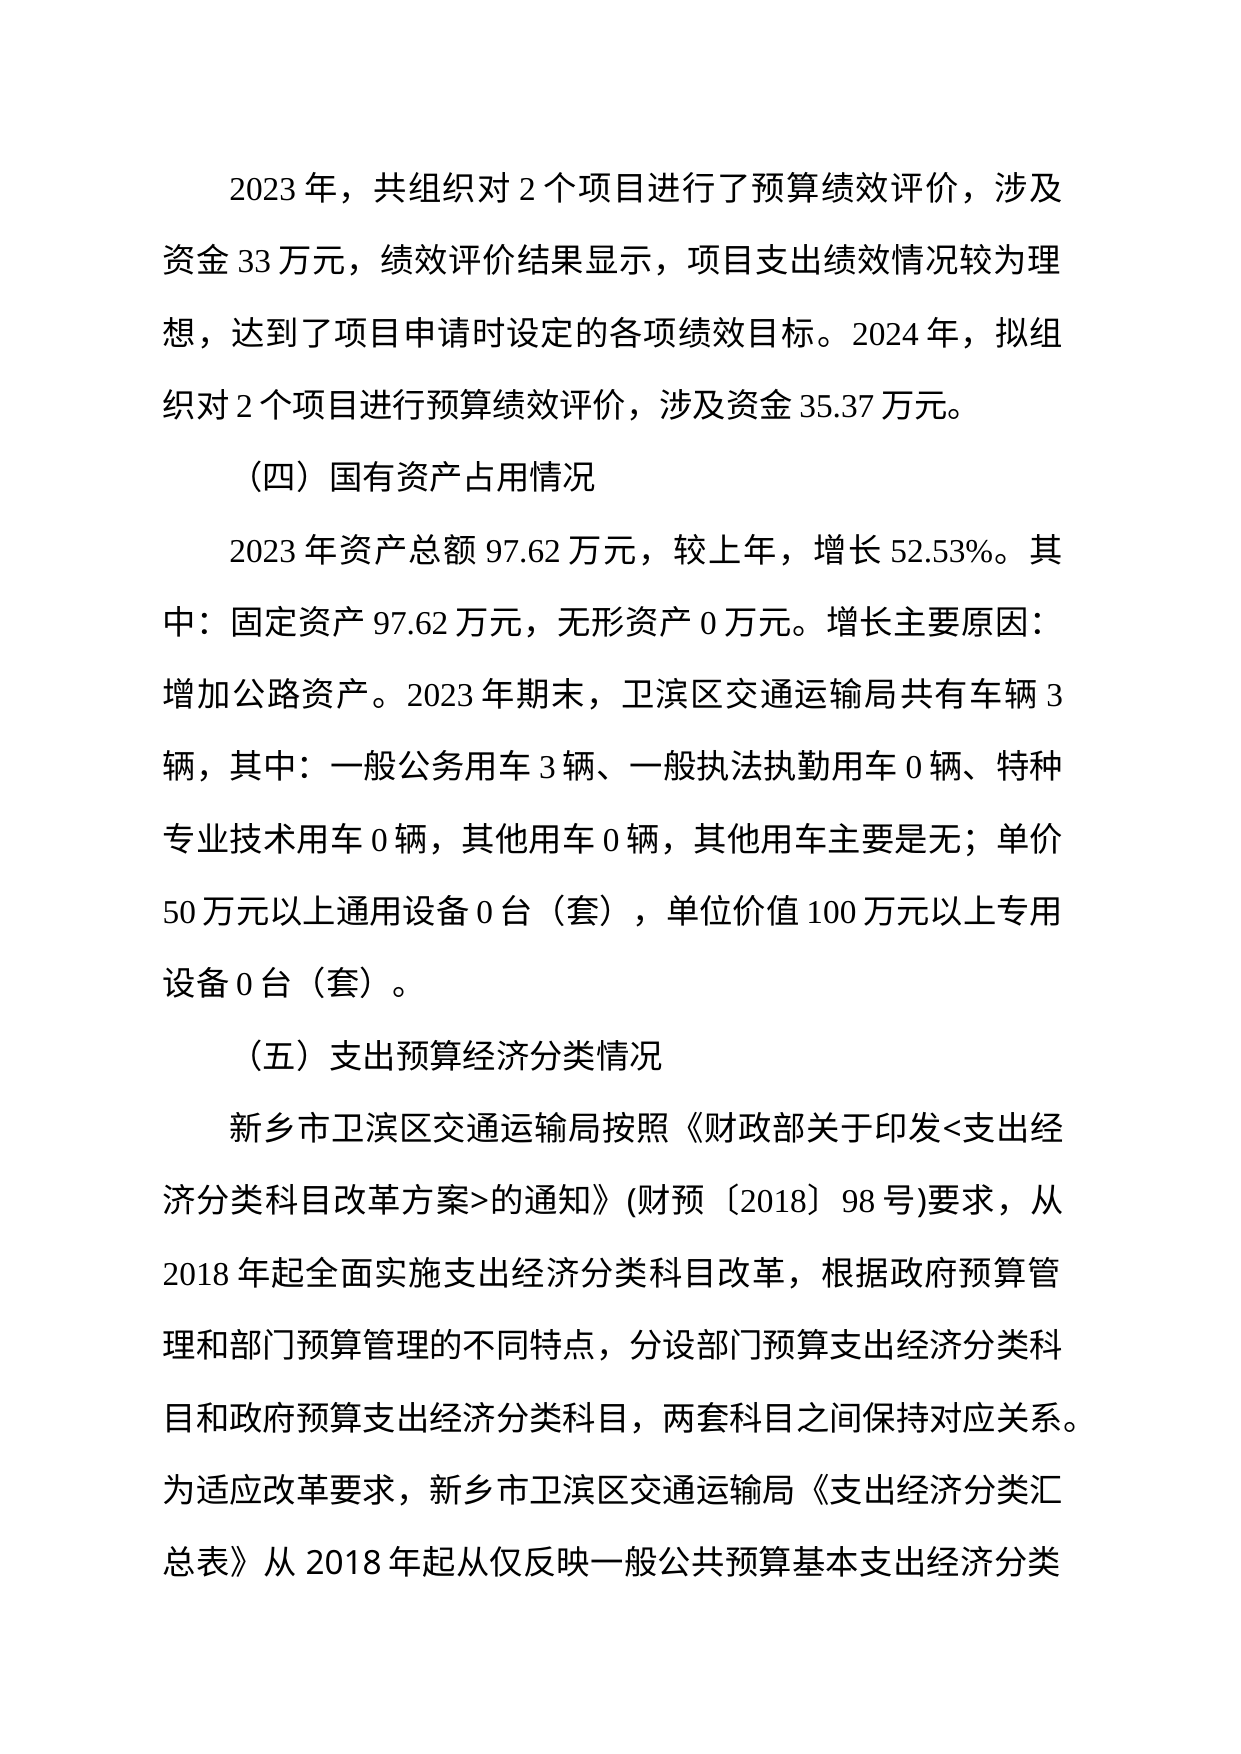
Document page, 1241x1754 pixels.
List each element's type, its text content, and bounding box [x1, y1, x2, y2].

text （五）支出预算经济分类情况 [162, 1029, 1063, 1078]
text 2023年资产总额97.62万元，较上年，增长52.53%。其中：固定资产97.62万元，无形资产0万元。增长主要原因：增加公路资产。2023年期末，卫滨区交通运输局共有车辆3辆，其中：一般公务用车3辆、一般执法执勤用车0辆、特种专业技术用车0辆，其他用车0辆，其他用车主要是无；单价50万元以上通用设备0台（套），单位价值100万元以上专用设备0台（套）。 [162, 523, 1063, 1005]
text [162, 1102, 1063, 1584]
text 2023年，共组织对2个项目进行了预算绩效评价，涉及资金33万元，绩效评价结果显示，项目支出绩效情况较为理想，达到了项目申请时设定的各项绩效目标。2024年，拟组织对2个项目进行预算绩效评价，涉及资金35.37万元。 [162, 162, 1063, 427]
text （四）国有资产占用情况 [162, 451, 1063, 499]
